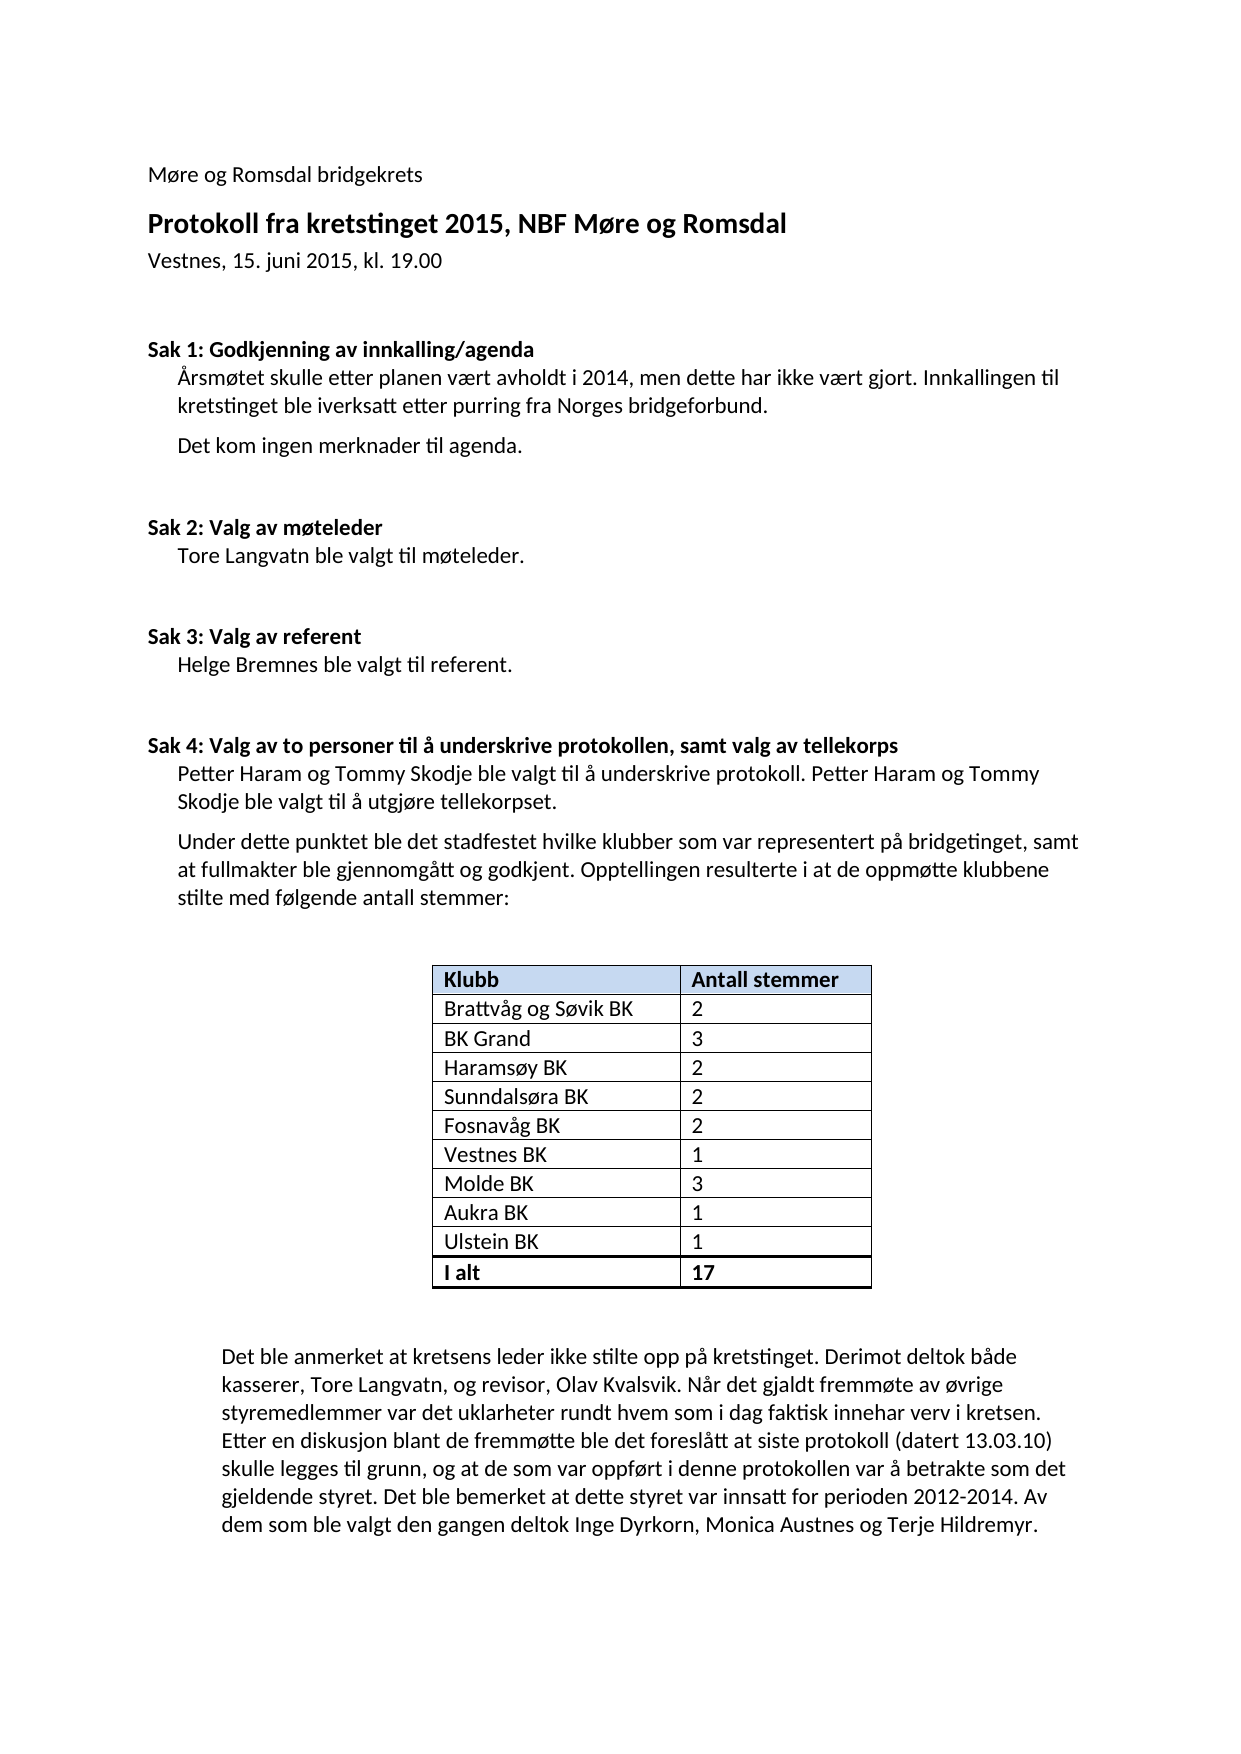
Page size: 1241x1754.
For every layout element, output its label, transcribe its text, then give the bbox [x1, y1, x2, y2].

text Møre og Romsdal bridgekrets [148, 160, 1093, 188]
table_cell Ulstein BK [433, 1227, 680, 1255]
text Petter Haram og Tommy Skodje ble valgt til å underskrive protokoll. Petter Haram og Tommy Skodje ble valgt til å utgjøre tellekorpset. [177, 759, 1093, 815]
table_cell Aukra BK [433, 1198, 680, 1226]
table_cell 1 [681, 1198, 871, 1226]
table_cell 3 [681, 1169, 871, 1197]
table_cell 1 [681, 1227, 871, 1255]
table_cell Haramsøy BK [433, 1053, 680, 1081]
table_cell 2 [681, 1053, 871, 1081]
text Under dette punktet ble det stadfestet hvilke klubber som var representert på bridgetinget, samt at fullmakter ble gjennomgått og godkjent. Opptellingen resulterte i at de oppmøtte klubbene stilte med følgende antall stemmer: [177, 827, 1093, 911]
table_cell 1 [681, 1140, 871, 1168]
table_cell 2 [681, 1082, 871, 1110]
text Sak 2: Valg av møteleder [148, 513, 1093, 541]
text Vestnes, 15. juni 2015, kl. 19.00 [148, 246, 1093, 274]
text Helge Bremnes ble valgt til referent. [177, 650, 1093, 678]
table_cell 2 [681, 995, 871, 1023]
text Sak 1: Godkjenning av innkalling/agenda [148, 335, 1093, 363]
table_cell Brattvåg og Søvik BK [433, 995, 680, 1023]
text Protokoll fra kretstinget 2015, NBF Møre og Romsdal [148, 205, 1093, 240]
text Årsmøtet skulle etter planen vært avholdt i 2014, men dette har ikke vært gjort. Innkallingen til kretstinget ble iverksatt etter purring fra Norges bridgeforbund. [177, 363, 1093, 419]
text Sak 3: Valg av referent [148, 622, 1093, 650]
table_cell BK Grand [433, 1024, 680, 1052]
table_cell I alt [433, 1258, 680, 1286]
text Tore Langvatn ble valgt til møteleder. [177, 541, 1093, 569]
table_cell Sunndalsøra BK [433, 1082, 680, 1110]
text Det ble anmerket at kretsens leder ikke stilte opp på kretstinget. Derimot deltok både kasserer, Tore Langvatn, og revisor, Olav Kvalsvik. Når det gjaldt fremmøte av øvrige styremedlemmer var det uklarheter rundt hvem som i dag faktisk innehar verv i kretsen. Etter en diskusjon blant de fremmøtte ble det foreslått at siste protokoll (datert 13.03.10) skulle legges til grunn, og at de som var oppført i denne protokollen var å betrakte som det gjeldende styret. Det ble bemerket at dette styret var innsatt for perioden 2012-2014. Av dem som ble valgt den gangen deltok Inge Dyrkorn, Monica Austnes og Terje Hildremyr. [221, 1342, 1093, 1538]
table_cell 2 [681, 1111, 871, 1139]
table_cell Fosnavåg BK [433, 1111, 680, 1139]
table_cell 17 [681, 1258, 871, 1286]
table_header Klubb [433, 966, 680, 993]
table_cell Molde BK [433, 1169, 680, 1197]
text Sak 4: Valg av to personer til å underskrive protokollen, samt valg av tellekorps [148, 731, 1093, 759]
table_cell Vestnes BK [433, 1140, 680, 1168]
table_header Antall stemmer [681, 966, 871, 993]
table_cell 3 [681, 1024, 871, 1052]
text Det kom ingen merknader til agenda. [177, 432, 1093, 460]
